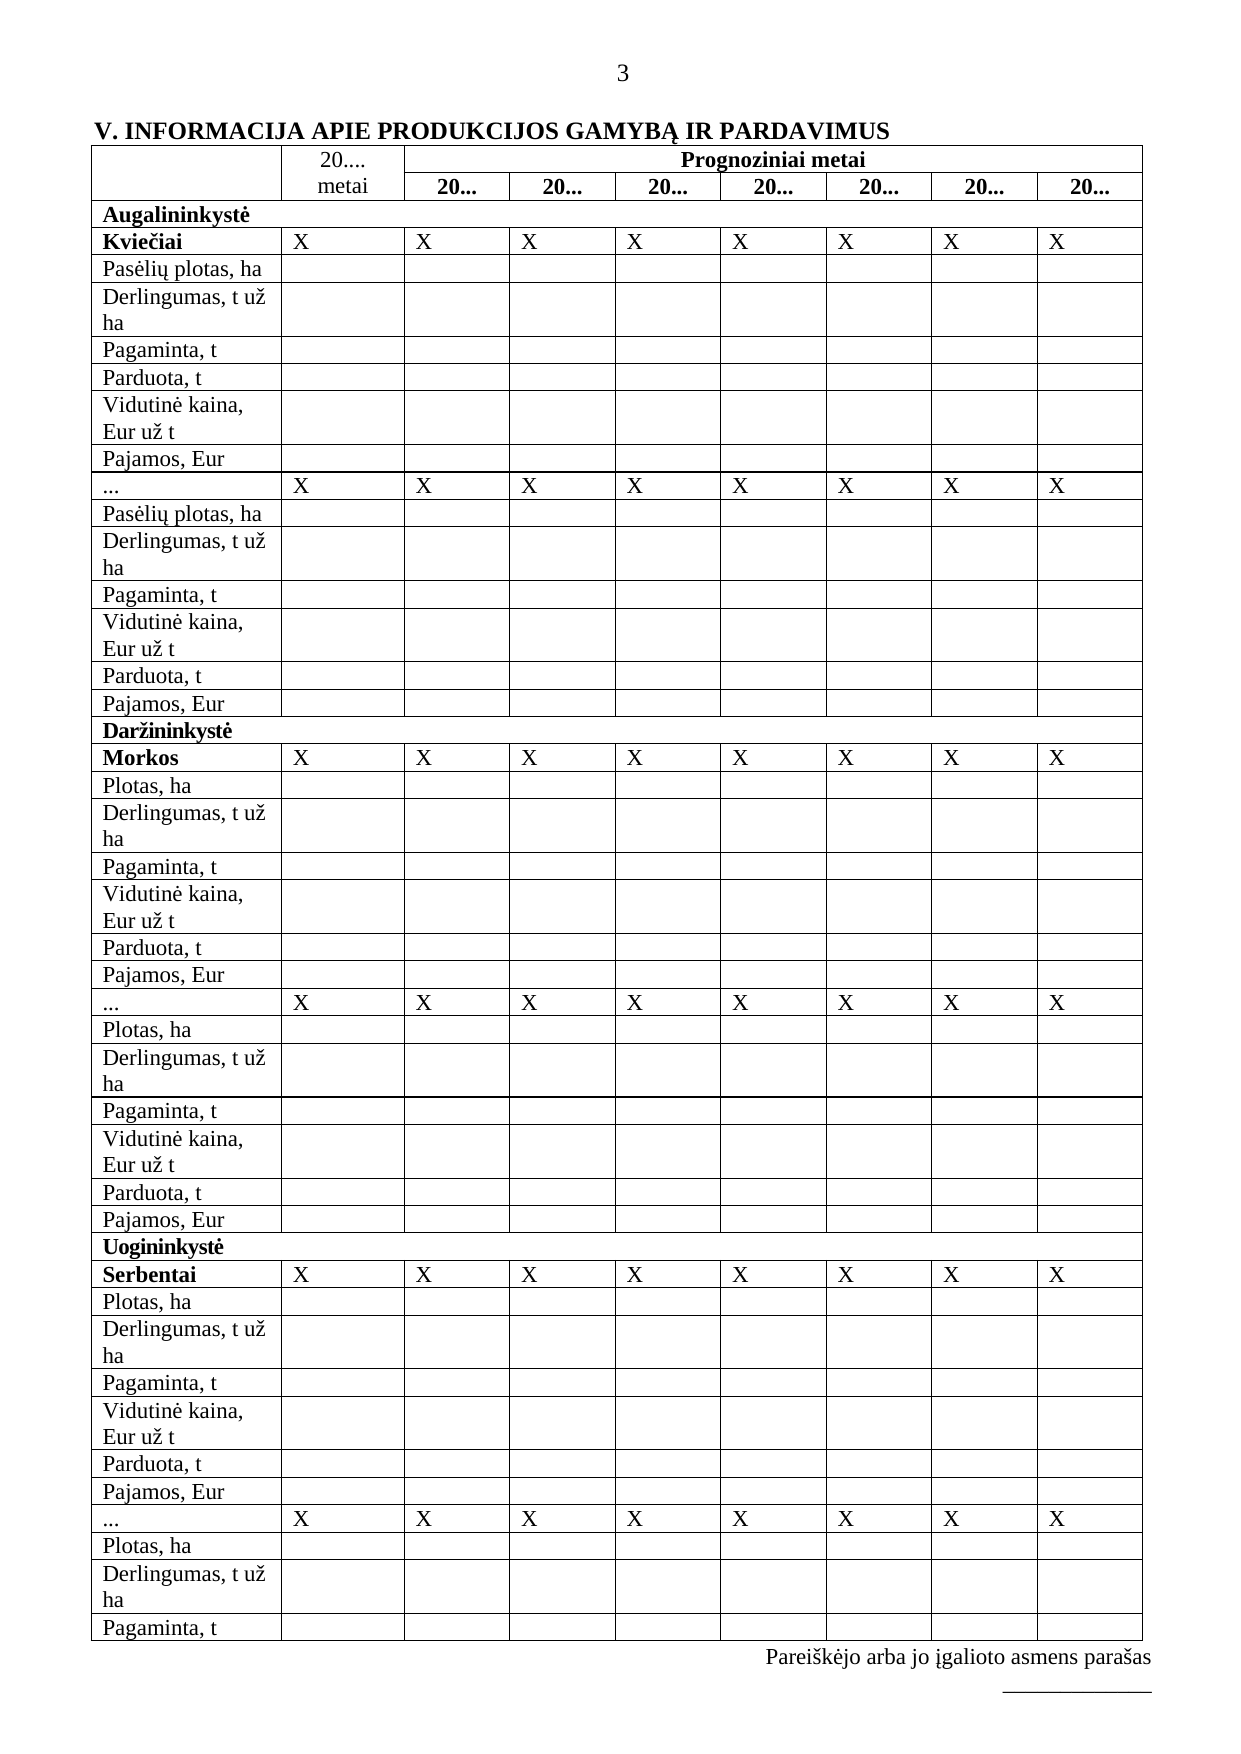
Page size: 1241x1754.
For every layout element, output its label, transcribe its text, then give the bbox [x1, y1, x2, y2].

table_cell [616, 283, 720, 336]
table_cell [282, 283, 404, 336]
table_cell 20... [1038, 173, 1142, 199]
table_cell Pajamos, Eur [92, 961, 281, 988]
table_cell Pagaminta, t [92, 1098, 281, 1124]
table_cell [510, 500, 615, 526]
table_cell [282, 1614, 404, 1640]
table_cell Pagaminta, t [92, 581, 281, 607]
table_cell X [1038, 1505, 1142, 1532]
table_cell [827, 283, 931, 336]
table_cell X [282, 989, 404, 1015]
table_cell [932, 880, 1037, 933]
table_cell [405, 500, 509, 526]
table_cell [827, 1179, 931, 1205]
table_cell [932, 1016, 1037, 1043]
table_cell [932, 283, 1037, 336]
table_cell [827, 1206, 931, 1232]
table_cell [282, 1478, 404, 1504]
table_cell [932, 1206, 1037, 1232]
table_cell [282, 690, 404, 716]
table_cell [510, 283, 615, 336]
table_cell [827, 1560, 931, 1613]
table_cell [721, 1450, 826, 1477]
table_cell [1038, 1397, 1142, 1449]
table_cell [510, 1369, 615, 1396]
table_cell [616, 1098, 720, 1124]
table_cell [616, 1533, 720, 1559]
table_cell X [282, 1505, 404, 1532]
table_cell X [721, 473, 826, 499]
table_cell Derlingumas, t už ha [92, 799, 281, 852]
table_cell Daržininkystė [92, 717, 1142, 743]
table_cell Kviečiai [92, 228, 281, 254]
table_cell [282, 1206, 404, 1232]
table_cell [721, 1016, 826, 1043]
table_cell [932, 1397, 1037, 1449]
table_cell [1038, 799, 1142, 852]
table_cell [405, 1179, 509, 1205]
table_cell Parduota, t [92, 662, 281, 688]
table_cell [1038, 1125, 1142, 1177]
table_cell [405, 1533, 509, 1559]
table_cell [282, 772, 404, 798]
table_cell [827, 1098, 931, 1124]
table_cell [932, 364, 1037, 390]
table_cell X [1038, 473, 1142, 499]
table_cell X [510, 744, 615, 771]
table_cell [721, 853, 826, 879]
table_cell [282, 1369, 404, 1396]
table_cell [1038, 609, 1142, 661]
table_cell [510, 1560, 615, 1613]
table_cell X [405, 1261, 509, 1287]
table_cell 20... [510, 173, 615, 199]
table_cell X [1038, 1261, 1142, 1287]
table_cell Plotas, ha [92, 1288, 281, 1314]
table_cell [932, 255, 1037, 282]
table_cell ... [92, 989, 281, 1015]
table_cell 20... [616, 173, 720, 199]
table_cell [721, 1478, 826, 1504]
table_cell X [932, 228, 1037, 254]
table_cell [510, 1397, 615, 1449]
table_cell [721, 934, 826, 960]
table_cell [282, 853, 404, 879]
table_cell Derlingumas, t už ha [92, 1560, 281, 1613]
table_cell [721, 1125, 826, 1177]
table_cell Pasėlių plotas, ha [92, 255, 281, 282]
table_cell [616, 1397, 720, 1449]
table_cell [616, 1125, 720, 1177]
table_cell [1038, 934, 1142, 960]
table_cell [616, 500, 720, 526]
table_cell [616, 880, 720, 933]
table_cell [1038, 1560, 1142, 1613]
table_cell [510, 1533, 615, 1559]
table_cell [510, 772, 615, 798]
table_cell [616, 1316, 720, 1368]
table_cell 20... [405, 173, 509, 199]
table_cell [282, 1316, 404, 1368]
table_cell [616, 1179, 720, 1205]
table_cell [510, 799, 615, 852]
table_cell [282, 391, 404, 444]
table_cell [616, 1450, 720, 1477]
table_cell [405, 961, 509, 988]
table_cell [827, 581, 931, 607]
table_cell [827, 961, 931, 988]
table_cell [510, 255, 615, 282]
table_cell [721, 1206, 826, 1232]
table_cell [932, 1533, 1037, 1559]
table_cell [510, 1206, 615, 1232]
table_cell X [721, 989, 826, 1015]
table_cell [827, 799, 931, 852]
table_cell [1038, 391, 1142, 444]
table_cell Vidutinė kaina, Eur už t [92, 391, 281, 444]
table_cell X [827, 1261, 931, 1287]
table_cell [827, 445, 931, 471]
table_cell [405, 364, 509, 390]
table_cell [932, 1288, 1037, 1314]
table_cell [1038, 1478, 1142, 1504]
table_cell Plotas, ha [92, 772, 281, 798]
text V. INFORMACIJA APIE PRODUKCIJOS GAMYBĄ IR PARDAVIMUS [94, 116, 1152, 145]
table_cell [510, 1614, 615, 1640]
table_cell [282, 799, 404, 852]
table_cell X [510, 1261, 615, 1287]
table_cell [616, 772, 720, 798]
table_cell X [932, 473, 1037, 499]
table_cell [616, 337, 720, 363]
table_cell X [282, 744, 404, 771]
table_cell [510, 364, 615, 390]
table_cell [405, 772, 509, 798]
table_cell [932, 1560, 1037, 1613]
table_cell Serbentai [92, 1261, 281, 1287]
table_cell 20... [721, 173, 826, 199]
table_cell [932, 391, 1037, 444]
table_cell [616, 445, 720, 471]
table_cell [1038, 1288, 1142, 1314]
table_cell [721, 283, 826, 336]
table_cell Vidutinė kaina, Eur už t [92, 1125, 281, 1177]
table_cell [932, 1098, 1037, 1124]
table_cell [1038, 772, 1142, 798]
table_cell [721, 1397, 826, 1449]
table_cell [282, 961, 404, 988]
table_cell [510, 445, 615, 471]
table_cell Derlingumas, t už ha [92, 283, 281, 336]
table_cell X [616, 744, 720, 771]
table_cell [282, 364, 404, 390]
table_cell [1038, 500, 1142, 526]
table_cell [510, 581, 615, 607]
table_cell [510, 337, 615, 363]
table_cell X [405, 473, 509, 499]
table_cell [932, 1450, 1037, 1477]
table_cell [405, 1098, 509, 1124]
table_cell [721, 337, 826, 363]
table_cell [282, 609, 404, 661]
table_cell [932, 445, 1037, 471]
table_cell X [510, 473, 615, 499]
table_cell [405, 445, 509, 471]
table_cell Pajamos, Eur [92, 690, 281, 716]
table_cell [616, 1206, 720, 1232]
table_cell [616, 662, 720, 688]
table_cell [616, 690, 720, 716]
table_cell [510, 609, 615, 661]
table_cell [721, 1533, 826, 1559]
table_cell [405, 527, 509, 580]
table_cell [616, 391, 720, 444]
table_cell X [827, 228, 931, 254]
table_cell [405, 255, 509, 282]
table_cell [405, 1206, 509, 1232]
table_cell [282, 527, 404, 580]
table_cell X [827, 473, 931, 499]
table_cell [721, 772, 826, 798]
table_cell [282, 1125, 404, 1177]
table_cell [932, 690, 1037, 716]
table_cell [616, 1044, 720, 1096]
table_cell [510, 934, 615, 960]
table_cell [405, 853, 509, 879]
table_cell [721, 1614, 826, 1640]
table_cell [405, 1478, 509, 1504]
table_cell X [405, 228, 509, 254]
table_cell [405, 690, 509, 716]
table_cell [827, 364, 931, 390]
table_cell [827, 772, 931, 798]
table_cell [616, 1478, 720, 1504]
table_cell [932, 662, 1037, 688]
table_cell [616, 1288, 720, 1314]
table_cell [827, 1450, 931, 1477]
table_cell [510, 1179, 615, 1205]
table_cell [1038, 1369, 1142, 1396]
table_cell [1038, 337, 1142, 363]
table_cell [827, 1316, 931, 1368]
table_cell [827, 1288, 931, 1314]
table_cell [827, 1478, 931, 1504]
table_cell [932, 337, 1037, 363]
table_cell [510, 527, 615, 580]
table_cell X [721, 1505, 826, 1532]
table_cell [282, 880, 404, 933]
table_cell [1038, 255, 1142, 282]
table_cell [405, 283, 509, 336]
table_cell Plotas, ha [92, 1016, 281, 1043]
table_cell [510, 1316, 615, 1368]
table_cell Pagaminta, t [92, 853, 281, 879]
table_cell [932, 853, 1037, 879]
table_cell Pasėlių plotas, ha [92, 500, 281, 526]
table_cell [616, 853, 720, 879]
table_cell ... [92, 473, 281, 499]
table_cell [1038, 1098, 1142, 1124]
table_cell [616, 255, 720, 282]
table_cell [405, 1044, 509, 1096]
table_cell Vidutinė kaina, Eur už t [92, 1397, 281, 1449]
table_cell [1038, 662, 1142, 688]
table_cell Parduota, t [92, 1450, 281, 1477]
table_cell [282, 255, 404, 282]
table_cell [721, 1044, 826, 1096]
table_cell X [721, 228, 826, 254]
table_cell [1038, 961, 1142, 988]
table_cell [932, 1044, 1037, 1096]
table_cell Augalininkystė [92, 201, 1142, 227]
table_cell [282, 500, 404, 526]
table_cell [1038, 853, 1142, 879]
table_cell [616, 934, 720, 960]
table_cell Plotas, ha [92, 1533, 281, 1559]
table_cell [282, 1016, 404, 1043]
table_cell [1038, 1533, 1142, 1559]
table_cell [282, 662, 404, 688]
table_cell [1038, 364, 1142, 390]
table_cell [932, 961, 1037, 988]
table_cell [405, 609, 509, 661]
table_cell [510, 1125, 615, 1177]
table_cell X [616, 1261, 720, 1287]
table_cell [932, 1125, 1037, 1177]
table_cell [405, 934, 509, 960]
table_cell [616, 609, 720, 661]
table_cell [616, 527, 720, 580]
table_cell X [827, 744, 931, 771]
table_cell [932, 609, 1037, 661]
table_cell [932, 1478, 1037, 1504]
table_cell [282, 1450, 404, 1477]
table_cell Pagaminta, t [92, 1614, 281, 1640]
table_cell [510, 662, 615, 688]
table_cell [616, 581, 720, 607]
table_cell [616, 1614, 720, 1640]
table_cell [721, 690, 826, 716]
table_cell Pajamos, Eur [92, 445, 281, 471]
table_cell [405, 1560, 509, 1613]
table_cell [405, 1614, 509, 1640]
table_cell [405, 1450, 509, 1477]
table_cell [721, 1369, 826, 1396]
table_cell Parduota, t [92, 1179, 281, 1205]
table_cell [510, 1016, 615, 1043]
table_cell [932, 1316, 1037, 1368]
table_cell [405, 1397, 509, 1449]
table_cell [282, 581, 404, 607]
table_cell [282, 1397, 404, 1449]
table_cell Uogininkystė [92, 1233, 1142, 1260]
table_cell [721, 961, 826, 988]
table_cell X [932, 989, 1037, 1015]
table_cell [405, 1288, 509, 1314]
table_cell [405, 1125, 509, 1177]
table_cell [721, 880, 826, 933]
table_cell [1038, 690, 1142, 716]
table_cell X [932, 1505, 1037, 1532]
table_cell [1038, 581, 1142, 607]
table_cell [405, 1016, 509, 1043]
table_cell X [510, 228, 615, 254]
table_cell [1038, 880, 1142, 933]
table_cell [1038, 527, 1142, 580]
table_cell [721, 445, 826, 471]
table_cell [721, 799, 826, 852]
table_cell [827, 880, 931, 933]
table_cell [932, 1614, 1037, 1640]
table_cell [282, 934, 404, 960]
table_cell [616, 799, 720, 852]
table_cell [721, 1098, 826, 1124]
table_cell [1038, 1450, 1142, 1477]
table_cell X [405, 744, 509, 771]
table_header 20.... metai [282, 146, 404, 199]
table_cell X [282, 1261, 404, 1287]
table_cell [827, 527, 931, 580]
table_cell [827, 1397, 931, 1449]
table_cell [282, 1560, 404, 1613]
table_cell [510, 880, 615, 933]
table_cell [827, 1044, 931, 1096]
table_cell Vidutinė kaina, Eur už t [92, 880, 281, 933]
table_cell [510, 1450, 615, 1477]
table_cell [282, 1179, 404, 1205]
table_cell [827, 255, 931, 282]
table_cell Pagaminta, t [92, 337, 281, 363]
table_cell [827, 934, 931, 960]
table_cell [1038, 1179, 1142, 1205]
table_cell [721, 1316, 826, 1368]
table_cell [827, 609, 931, 661]
table_cell [405, 337, 509, 363]
table_cell Derlingumas, t už ha [92, 1044, 281, 1096]
table_cell [1038, 1206, 1142, 1232]
table_cell [510, 391, 615, 444]
table_cell [282, 1098, 404, 1124]
table_cell [616, 1369, 720, 1396]
table_cell [721, 391, 826, 444]
table_cell [827, 853, 931, 879]
table_cell [1038, 1614, 1142, 1640]
table_cell [1038, 283, 1142, 336]
table_cell Pajamos, Eur [92, 1478, 281, 1504]
table_cell X [510, 1505, 615, 1532]
table_cell [932, 799, 1037, 852]
table_cell [827, 1016, 931, 1043]
table_cell [932, 527, 1037, 580]
table_cell Parduota, t [92, 934, 281, 960]
table_cell [721, 364, 826, 390]
table_cell [510, 853, 615, 879]
table_cell [932, 934, 1037, 960]
table_cell [827, 1125, 931, 1177]
table_cell X [282, 228, 404, 254]
table_cell [827, 690, 931, 716]
table_cell [405, 880, 509, 933]
table_cell [1038, 445, 1142, 471]
table_header Prognoziniai metai [405, 146, 1142, 172]
table_cell [616, 364, 720, 390]
table_cell [827, 337, 931, 363]
table_cell [405, 799, 509, 852]
table_cell [721, 527, 826, 580]
table_cell [1038, 1016, 1142, 1043]
table_cell [721, 609, 826, 661]
table_cell X [827, 1505, 931, 1532]
table_cell X [616, 473, 720, 499]
table_cell [827, 500, 931, 526]
table_cell X [405, 989, 509, 1015]
table_cell [721, 1560, 826, 1613]
table_cell [405, 1316, 509, 1368]
table_cell [827, 391, 931, 444]
table_cell [282, 445, 404, 471]
table_cell X [282, 473, 404, 499]
table_cell [405, 1369, 509, 1396]
table_cell X [405, 1505, 509, 1532]
table_cell [282, 1288, 404, 1314]
table_cell [721, 581, 826, 607]
table_cell [827, 662, 931, 688]
table_cell [616, 1560, 720, 1613]
table_cell [282, 337, 404, 363]
table_cell 20... [932, 173, 1037, 199]
table_cell [405, 662, 509, 688]
table_cell [1038, 1044, 1142, 1096]
table_cell [932, 1179, 1037, 1205]
table_cell Morkos [92, 744, 281, 771]
table_cell [827, 1614, 931, 1640]
table_cell X [616, 989, 720, 1015]
table_cell [1038, 1316, 1142, 1368]
table_cell Derlingumas, t už ha [92, 1316, 281, 1368]
table_cell Parduota, t [92, 364, 281, 390]
table_cell [405, 391, 509, 444]
table_cell Pagaminta, t [92, 1369, 281, 1396]
table_cell [721, 1179, 826, 1205]
table_cell [405, 581, 509, 607]
table_cell X [721, 744, 826, 771]
table_cell ... [92, 1505, 281, 1532]
table_cell [932, 500, 1037, 526]
table_cell [616, 961, 720, 988]
table_cell [827, 1533, 931, 1559]
table_cell X [616, 1505, 720, 1532]
table_cell Vidutinė kaina, Eur už t [92, 609, 281, 661]
table_header [92, 146, 281, 199]
table_cell X [510, 989, 615, 1015]
table_cell [932, 1369, 1037, 1396]
table_cell [510, 690, 615, 716]
table_cell [721, 662, 826, 688]
table_cell [932, 772, 1037, 798]
table_cell [932, 581, 1037, 607]
table_cell [827, 1369, 931, 1396]
table_cell [282, 1044, 404, 1096]
table_cell [510, 961, 615, 988]
table_cell X [932, 1261, 1037, 1287]
table_cell X [721, 1261, 826, 1287]
table_cell [510, 1478, 615, 1504]
table_cell [721, 500, 826, 526]
table_cell X [616, 228, 720, 254]
table_cell X [1038, 228, 1142, 254]
table_cell 20... [827, 173, 931, 199]
table_cell [282, 1533, 404, 1559]
table_cell [510, 1044, 615, 1096]
table_cell [510, 1288, 615, 1314]
table_cell [616, 1016, 720, 1043]
table_cell [721, 255, 826, 282]
table_cell Derlingumas, t už ha [92, 527, 281, 580]
table_cell X [932, 744, 1037, 771]
table_cell X [1038, 989, 1142, 1015]
table_cell X [1038, 744, 1142, 771]
table_cell X [827, 989, 931, 1015]
table_cell Pajamos, Eur [92, 1206, 281, 1232]
table_cell [721, 1288, 826, 1314]
table_cell [510, 1098, 615, 1124]
